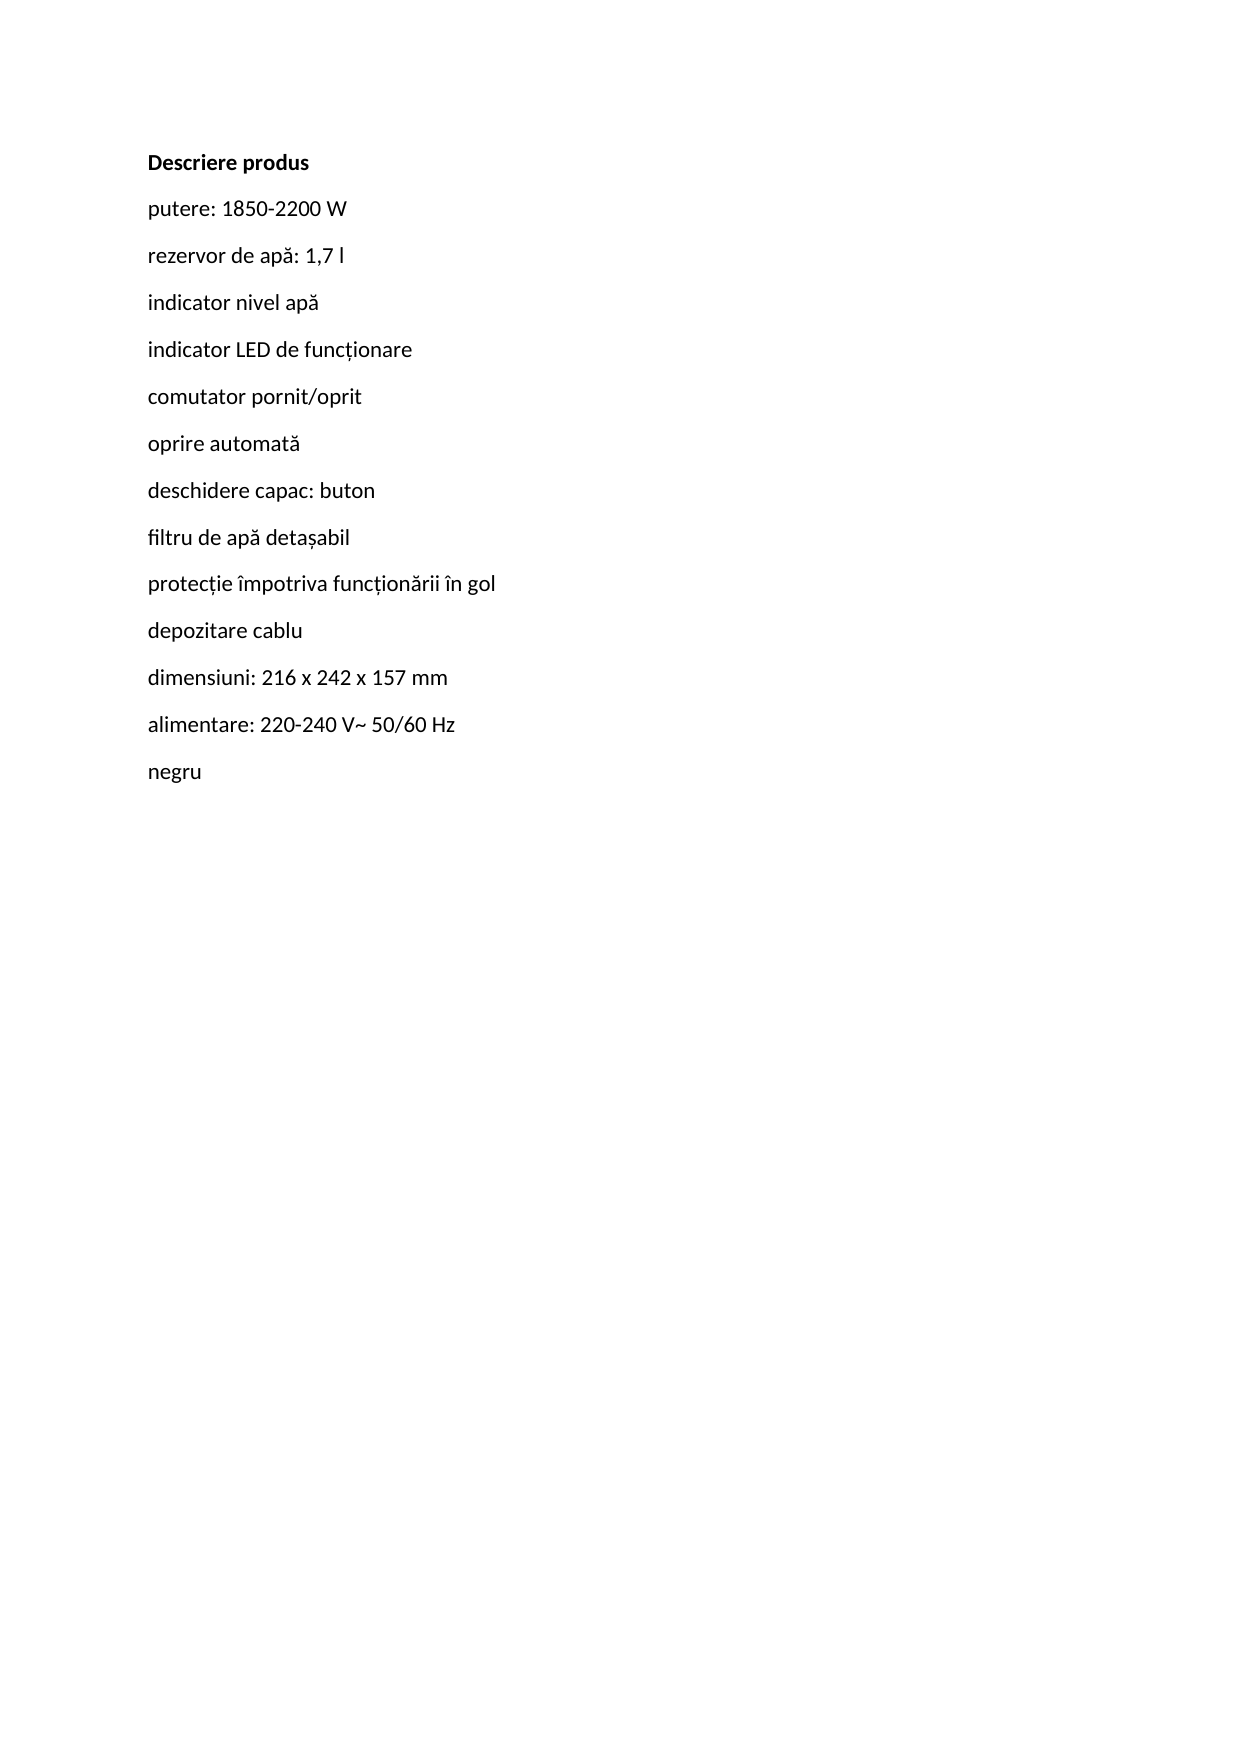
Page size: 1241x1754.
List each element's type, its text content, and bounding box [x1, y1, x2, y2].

text depozitare cablu [148, 616, 1093, 644]
text oprire automată [148, 429, 1093, 457]
text protecție împotriva funcționării în gol [148, 569, 1093, 597]
text rezervor de apă: 1,7 l [148, 241, 1093, 269]
text putere: 1850-2200 W [148, 194, 1093, 222]
text deschidere capac: buton [148, 476, 1093, 504]
text dimensiuni: 216 x 242 x 157 mm [148, 663, 1093, 691]
text indicator LED de funcționare [148, 335, 1093, 363]
text Descriere produs [148, 148, 1093, 176]
text indicator nivel apă [148, 288, 1093, 316]
text comutator pornit/oprit [148, 382, 1093, 410]
text filtru de apă detașabil [148, 523, 1093, 551]
text negru [148, 757, 1093, 785]
text alimentare: 220-240 V~ 50/60 Hz [148, 710, 1093, 738]
